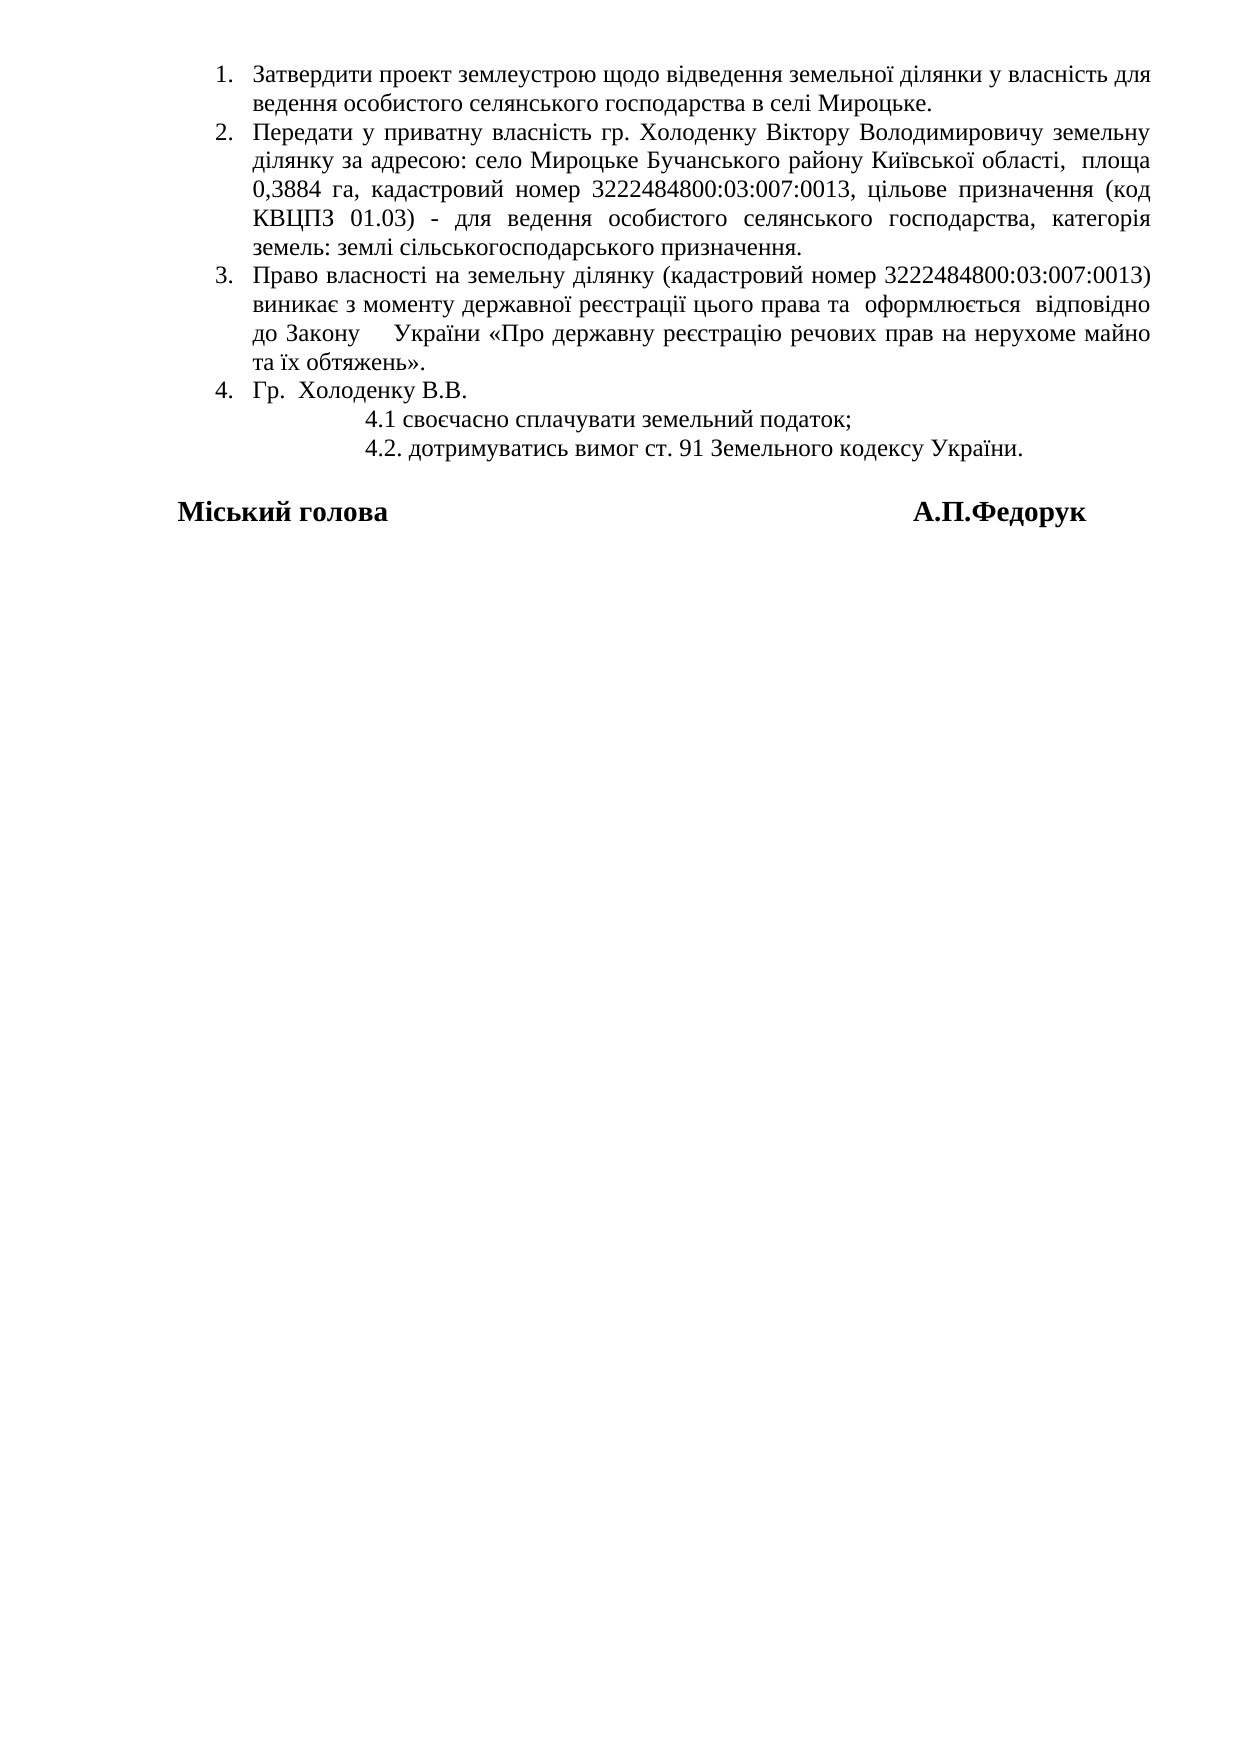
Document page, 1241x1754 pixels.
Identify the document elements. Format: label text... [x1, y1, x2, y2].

text Міський голова А.П.Федорук [177, 494, 1152, 528]
list Право власності на земельну ділянку (кадастровий номер 3222484800:03:007:0013) виникає з моменту державної реєстрації цього права та оформлюється відповідно до Закону України «Про державну реєстрацію речових прав на нерухоме майно та їх обтяжень». [215, 260, 1152, 375]
list Гр. Холоденку В.В. [215, 375, 1152, 404]
list Передати у приватну власність гр. Холоденку Віктору Володимировичу земельну ділянку за адресою: село Мироцьке Бучанського району Київської області, площа 0,3884 га, кадастровий номер 3222484800:03:007:0013, цільове призначення (код КВЦПЗ 01.03) - для ведення особистого селянського господарства, категорія земель: землі сільськогосподарського призначення. [215, 117, 1152, 260]
text 4.2. дотримуватись вимог ст. 91 Земельного кодексу України. [365, 433, 1152, 462]
text 4.1 своєчасно сплачувати земельний податок; [365, 404, 1152, 433]
list Затвердити проект землеустрою щодо відведення земельної ділянки у власність для ведення особистого селянського господарства в селі Мироцьке. [215, 59, 1152, 117]
